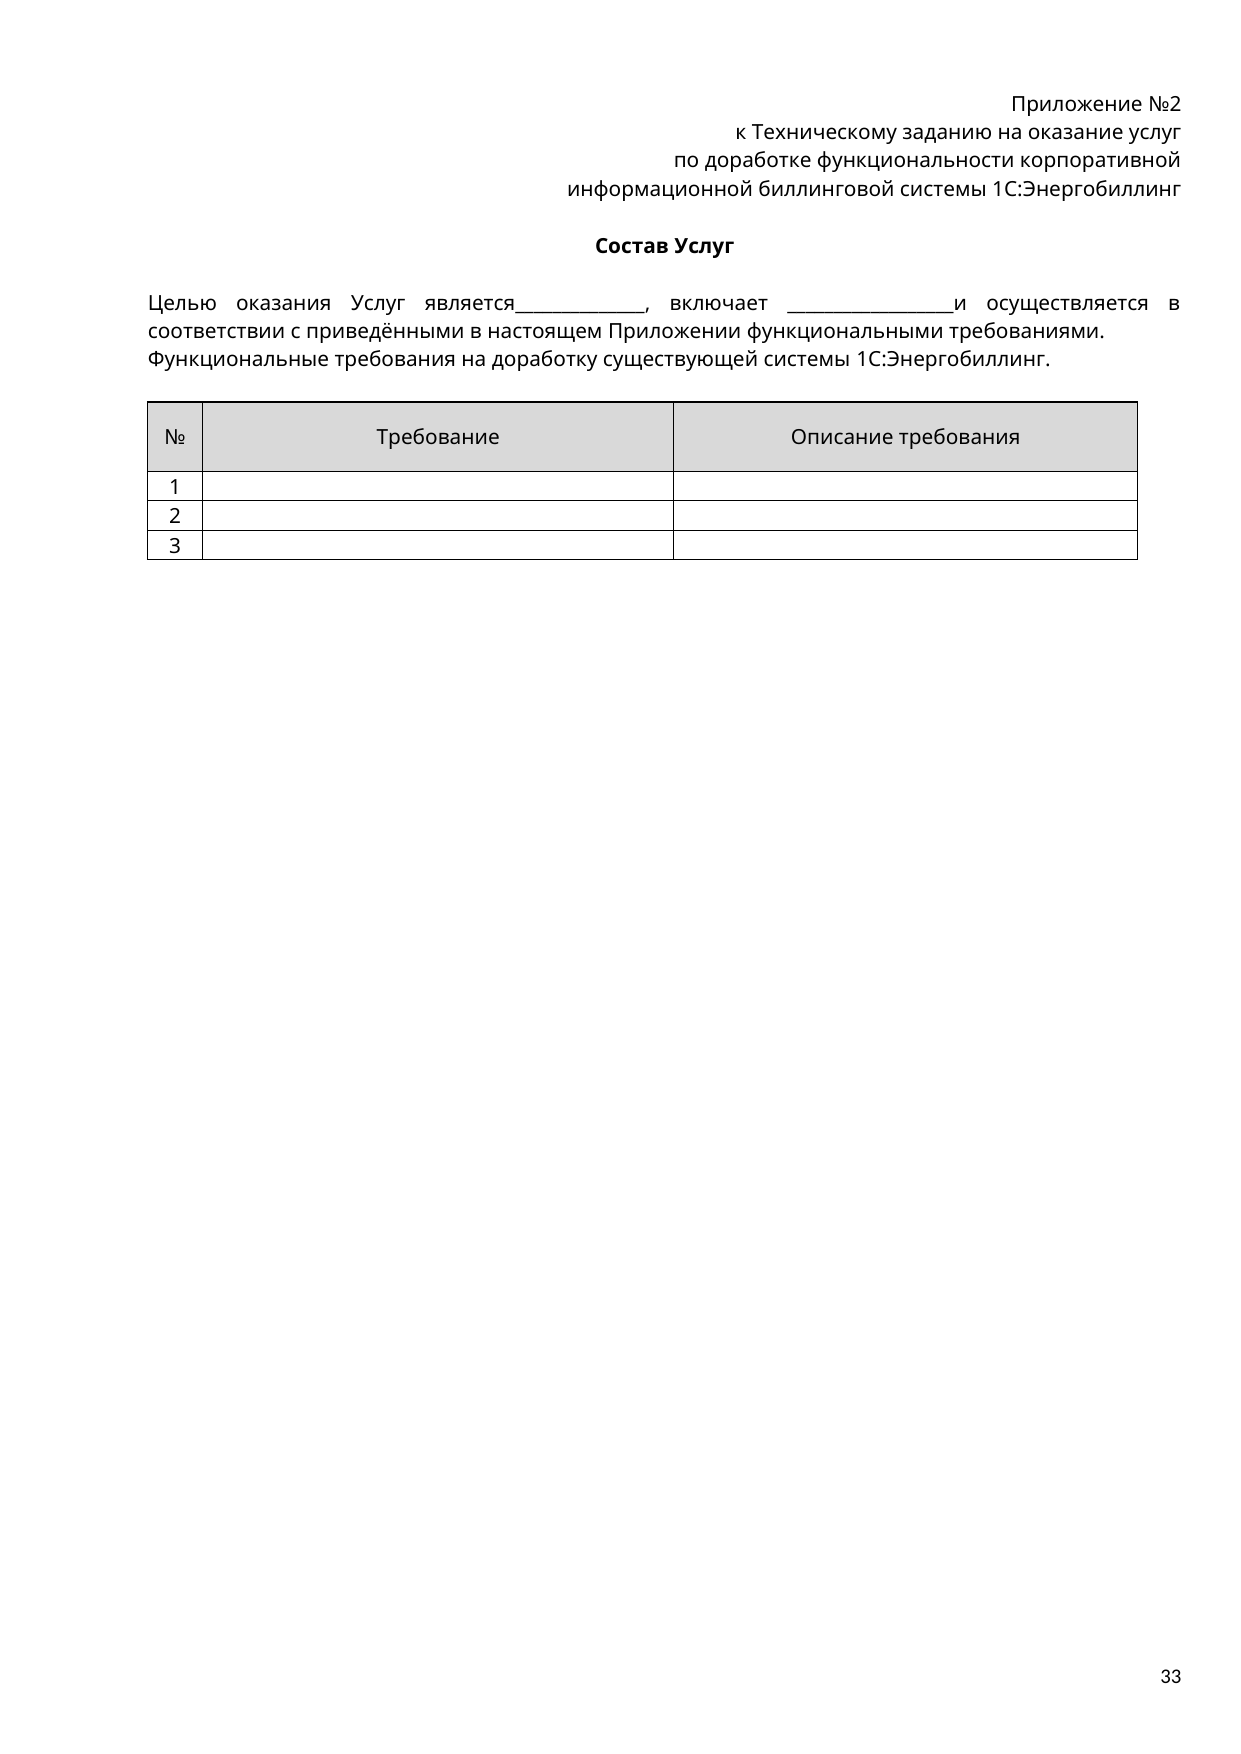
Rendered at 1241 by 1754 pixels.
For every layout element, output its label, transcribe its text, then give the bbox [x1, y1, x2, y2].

table_cell [203, 501, 673, 530]
table_header Описание требования [674, 403, 1137, 471]
table_cell [203, 472, 673, 500]
table_cell 1 [148, 472, 202, 500]
table_cell 3 [148, 531, 202, 559]
text Приложение №2 [148, 89, 1181, 117]
text Функциональные требования на доработку существующей системы 1С:Энергобиллинг. [148, 344, 1181, 373]
table_cell 2 [148, 501, 202, 530]
text Состав Услуг [148, 231, 1181, 259]
text Целью оказания Услуг является______________, включает __________________и осуществляется в соответствии с приведёнными в настоящем Приложении функциональными требованиями. [148, 288, 1181, 344]
text информационной биллинговой системы 1С:Энергобиллинг [148, 174, 1181, 202]
text к Техническому заданию на оказание услуг по доработке функциональности корпоративной [148, 117, 1181, 174]
table_cell [674, 531, 1137, 559]
table_cell [674, 472, 1137, 500]
table_cell [203, 531, 673, 559]
table_header № [148, 403, 202, 471]
table_cell [674, 501, 1137, 530]
table_header Требование [203, 403, 673, 471]
